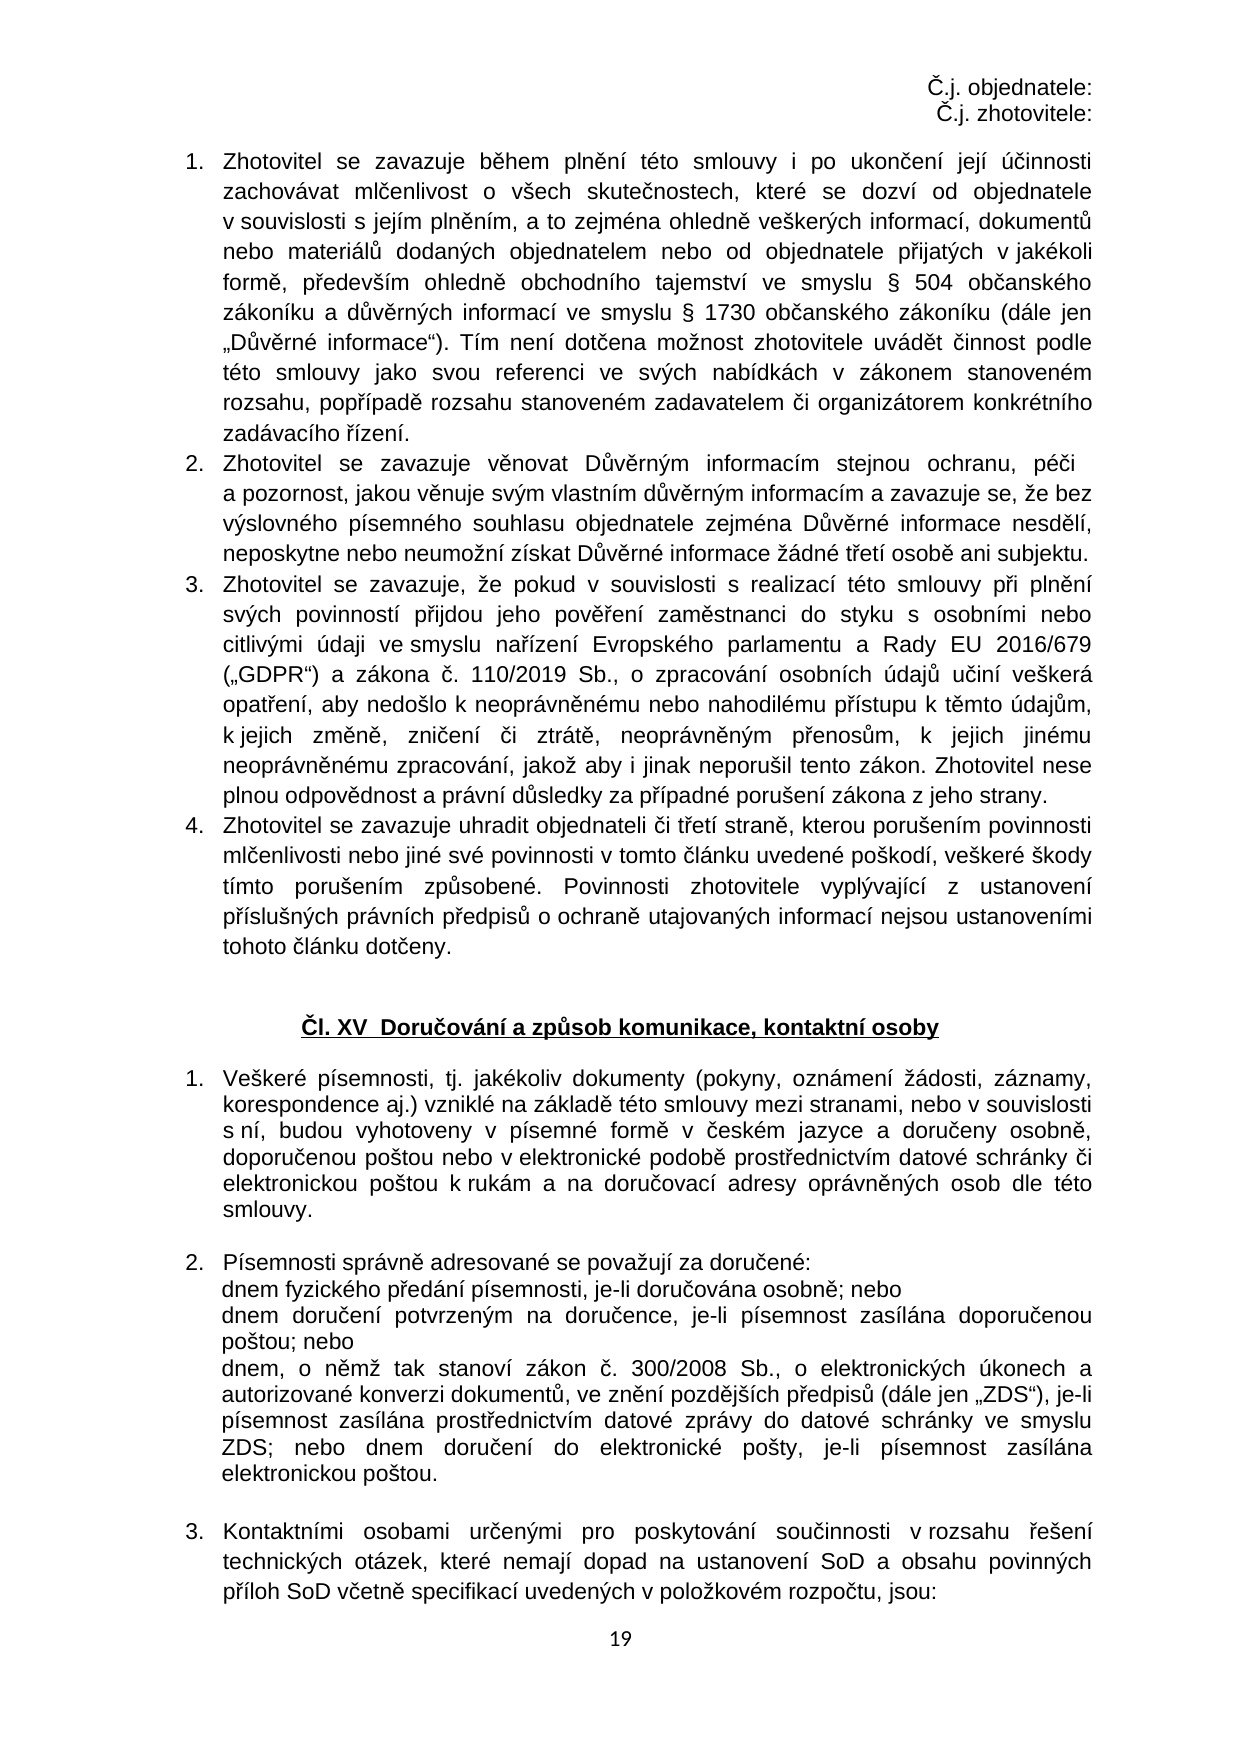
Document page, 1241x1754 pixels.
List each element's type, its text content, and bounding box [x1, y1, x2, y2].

list Písemnosti správně adresované se považují za doručené: [185, 1249, 1093, 1276]
text dnem fyzického předání písemnosti, je-li doručována osobně; nebo [148, 1276, 1093, 1302]
text dnem doručení potvrzeným na doručence, je-li písemnost zasílána doporučenou poštou; nebo [221, 1302, 1093, 1354]
list Zhotovitel se zavazuje uhradit objednateli či třetí straně, kterou porušením povinnosti mlčenlivosti nebo jiné své povinnosti v tomto článku uvedené poškodí, veškeré škody tímto porušením způsobené. Povinnosti zhotovitele vyplývající z ustanovení příslušných právních předpisů o ochraně utajovaných informací nejsou ustanoveními tohoto článku dotčeny. [185, 812, 1093, 959]
list Zhotovitel se zavazuje během plnění této smlouvy i po ukončení její účinnosti zachovávat mlčenlivost o všech skutečnostech, které se dozví od objednatele v souvislosti s jejím plněním, a to zejména ohledně veškerých informací, dokumentů nebo materiálů dodaných objednatelem nebo od objednatele přijatých v jakékoli formě, především ohledně obchodního tajemství ve smyslu § 504 občanského zákoníku a důvěrných informací ve smyslu § 1730 občanského zákoníku (dále jen „Důvěrné informace“). Tím není dotčena možnost zhotovitele uvádět činnost podle této smlouvy jako svou referenci ve svých nabídkách v zákonem stanoveném rozsahu, popřípadě rozsahu stanoveném zadavatelem či organizátorem konkrétního zadávacího řízení. [185, 148, 1093, 446]
list Kontaktními osobami určenými pro poskytování součinnosti v rozsahu řešení technických otázek, které nemají dopad na ustanovení SoD a obsahu povinných příloh SoD včetně specifikací uvedených v položkovém rozpočtu, jsou: [185, 1518, 1093, 1605]
list Zhotovitel se zavazuje věnovat Důvěrným informacím stejnou ochranu, péči a pozornost, jakou věnuje svým vlastním důvěrným informacím a zavazuje se, že bez výslovného písemného souhlasu objednatele zejména Důvěrné informace nesdělí, neposkytne nebo neumožní získat Důvěrné informace žádné třetí osobě ani subjektu. [185, 450, 1093, 567]
text dnem, o němž tak stanoví zákon č. 300/2008 Sb., o elektronických úkonech a autorizované konverzi dokumentů, ve znění pozdějších předpisů (dále jen „ZDS“), je-li písemnost zasílána prostřednictvím datové zprávy do datové schránky ve smyslu ZDS; nebo dnem doručení do elektronické pošty, je-li písemnost zasílána elektronickou poštou. [221, 1354, 1093, 1486]
list Veškeré písemnosti, tj. jakékoliv dokumenty (pokyny, oznámení žádosti, záznamy, korespondence aj.) vzniklé na základě této smlouvy mezi stranami, nebo v souvislosti s ní, budou vyhotoveny v písemné formě v českém jazyce a doručeny osobně, doporučenou poštou nebo v elektronické podobě prostřednictvím datové schránky či elektronickou poštou k rukám a na doručovací adresy oprávněných osob dle této smlouvy. [185, 1065, 1093, 1223]
text Čl. XV Doručování a způsob komunikace, kontaktní osoby [148, 1014, 1093, 1041]
list Zhotovitel se zavazuje, že pokud v souvislosti s realizací této smlouvy při plnění svých povinností přijdou jeho pověření zaměstnanci do styku s osobními nebo citlivými údaji ve smyslu nařízení Evropského parlamentu a Rady EU 2016/679 („GDPR“) a zákona č. 110/2019 Sb., o zpracování osobních údajů učiní veškerá opatření, aby nedošlo k neoprávněnému nebo nahodilému přístupu k těmto údajům, k jejich změně, zničení či ztrátě, neoprávněným přenosům, k jejich jinému neoprávněnému zpracování, jakož aby i jinak neporušil tento zákon. Zhotovitel nese plnou odpovědnost a právní důsledky za případné porušení zákona z jeho strany. [185, 571, 1093, 808]
